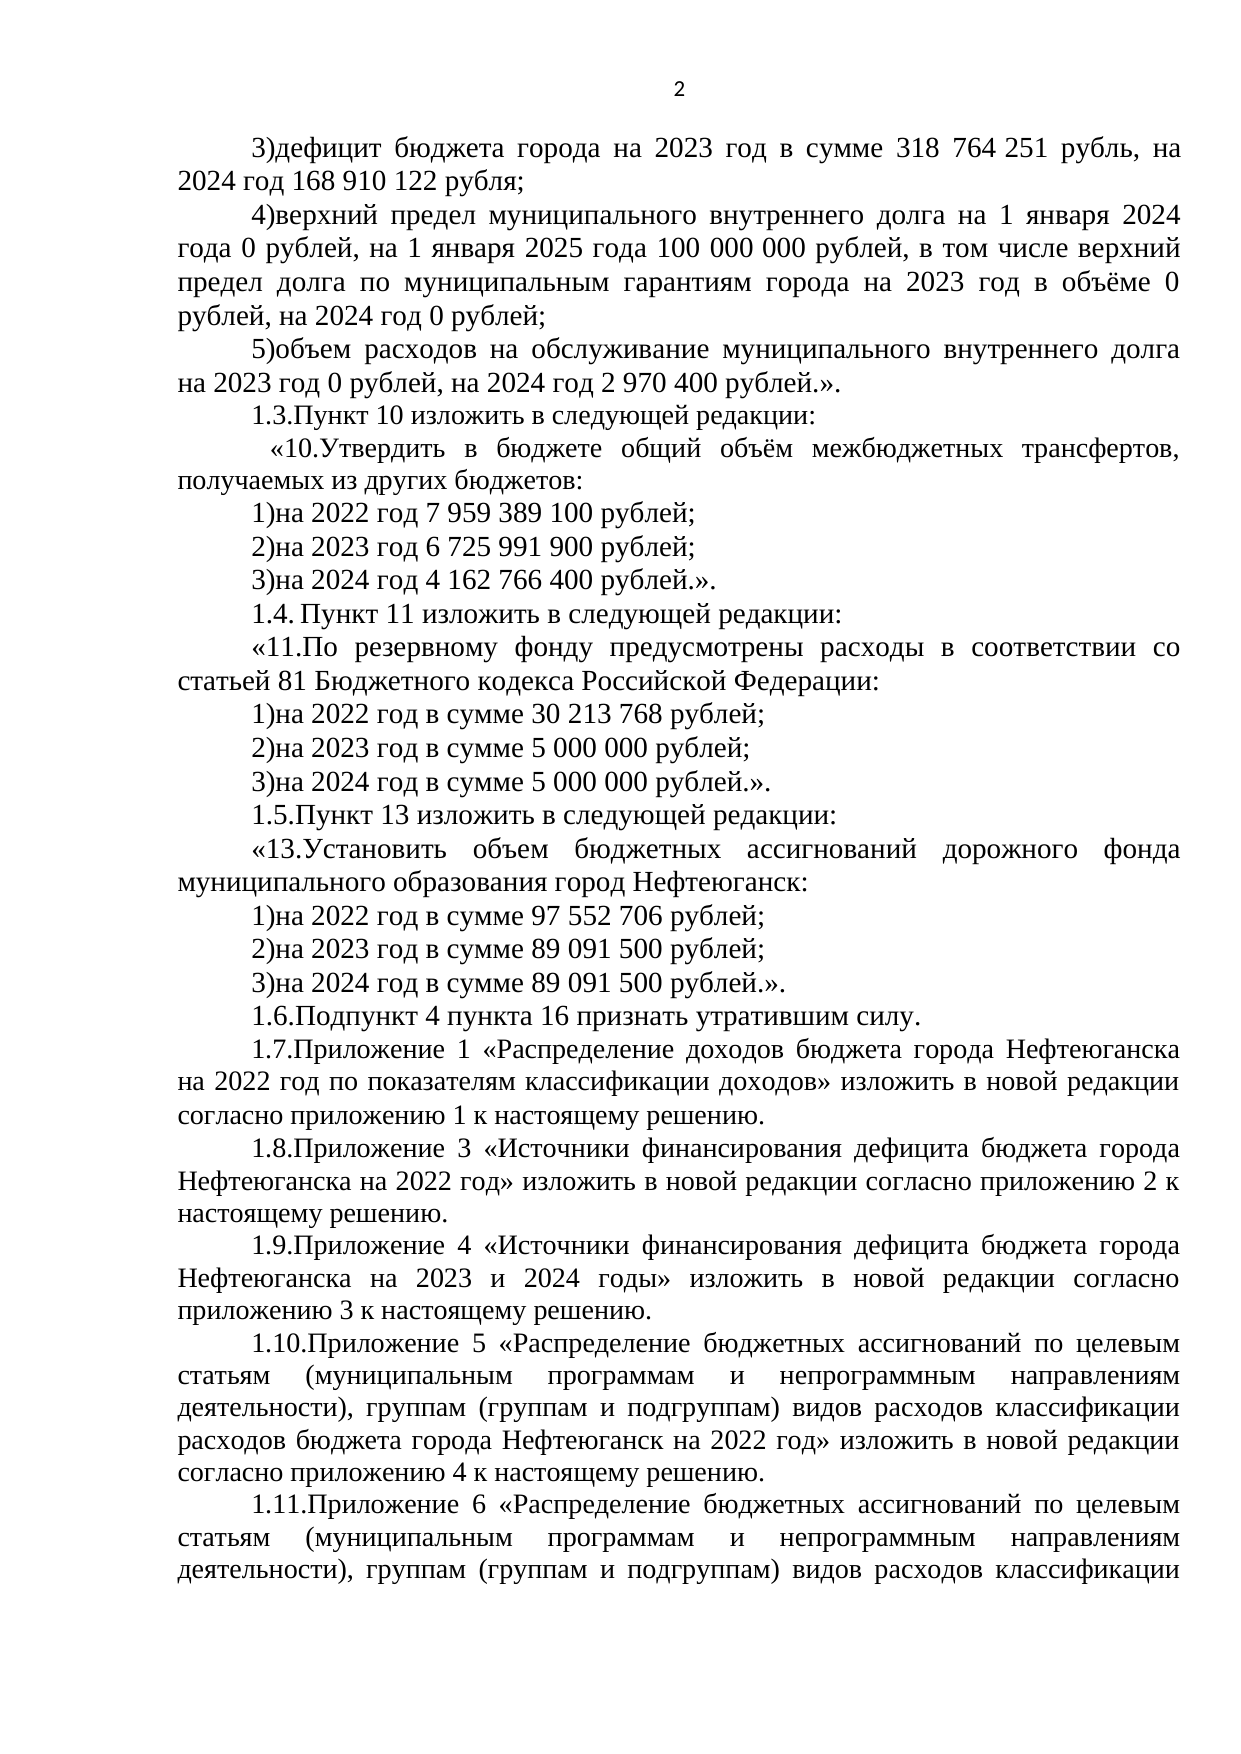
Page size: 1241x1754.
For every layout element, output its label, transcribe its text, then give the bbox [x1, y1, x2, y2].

text 1)на 2022 год в сумме 30 213 768 рублей; [177, 697, 1181, 730]
text 3)на 2024 год в сумме 89 091 500 рублей.». [177, 965, 1181, 998]
text 1.4. Пункт 11 изложить в следующей редакции: [177, 596, 1181, 629]
text «10.Утвердить в бюджете общий объём межбюджетных трансфертов, получаемых из других бюджетов: [177, 431, 1181, 495]
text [177, 1488, 1181, 1585]
text 3)дефицит бюджета города на 2023 год в сумме 318 764 251 рубль, на 2024 год 168 910 122 рубля; [177, 130, 1181, 197]
text 1.10.Приложение 5 «Распределение бюджетных ассигнований по целевым статьям (муниципальным программам и непрограммным направлениям деятельности), группам (группам и подгруппам) видов расходов классификации расходов бюджета города Нефтеюганск на 2022 год» изложить в новой редакции согласно приложению 4 к настоящему решению. [177, 1326, 1181, 1488]
text 3)на 2024 год в сумме 5 000 000 рублей.». [177, 764, 1181, 797]
text 1.6.Подпункт 4 пункта 16 признать утратившим силу. [177, 998, 1181, 1032]
text 1.7.Приложение 1 «Распределение доходов бюджета города Нефтеюганска на 2022 год по показателям классификации доходов» изложить в новой редакции согласно приложению 1 к настоящему решению. [177, 1032, 1181, 1131]
text 2)на 2023 год в сумме 5 000 000 рублей; [177, 730, 1181, 764]
text 5)объем расходов на обслуживание муниципального внутреннего долга на 2023 год 0 рублей, на 2024 год 2 970 400 рублей.». [177, 331, 1181, 398]
text 4)верхний предел муниципального внутреннего долга на 1 января 2024 года 0 рублей, на 1 января 2025 года 100 000 000 рублей, в том числе верхний предел долга по муниципальным гарантиям города на 2023 год в объёме 0 рублей, на 2024 год 0 рублей; [177, 197, 1181, 331]
text «13.Установить объем бюджетных ассигнований дорожного фонда муниципального образования город Нефтеюганск: [177, 831, 1181, 898]
text 1.5.Пункт 13 изложить в следующей редакции: [177, 797, 1181, 831]
text 1)на 2022 год в сумме 97 552 706 рублей; [177, 898, 1181, 931]
text «11.По резервному фонду предусмотрены расходы в соответствии со статьей 81 Бюджетного кодекса Российской Федерации: [177, 629, 1181, 697]
text 1.3.Пункт 10 изложить в следующей редакции: [177, 398, 1181, 431]
text 1.8.Приложение 3 «Источники финансирования дефицита бюджета города Нефтеюганска на 2022 год» изложить в новой редакции согласно приложению 2 к настоящему решению. [177, 1131, 1181, 1228]
text 1.9.Приложение 4 «Источники финансирования дефицита бюджета города Нефтеюганска на 2023 и 2024 годы» изложить в новой редакции согласно приложению 3 к настоящему решению. [177, 1228, 1181, 1326]
text 1)на 2022 год 7 959 389 100 рублей; [177, 495, 1181, 529]
text 2)на 2023 год 6 725 991 900 рублей; [177, 529, 1181, 562]
text 3)на 2024 год 4 162 766 400 рублей.». [177, 562, 1181, 596]
text 2)на 2023 год в сумме 89 091 500 рублей; [177, 931, 1181, 965]
